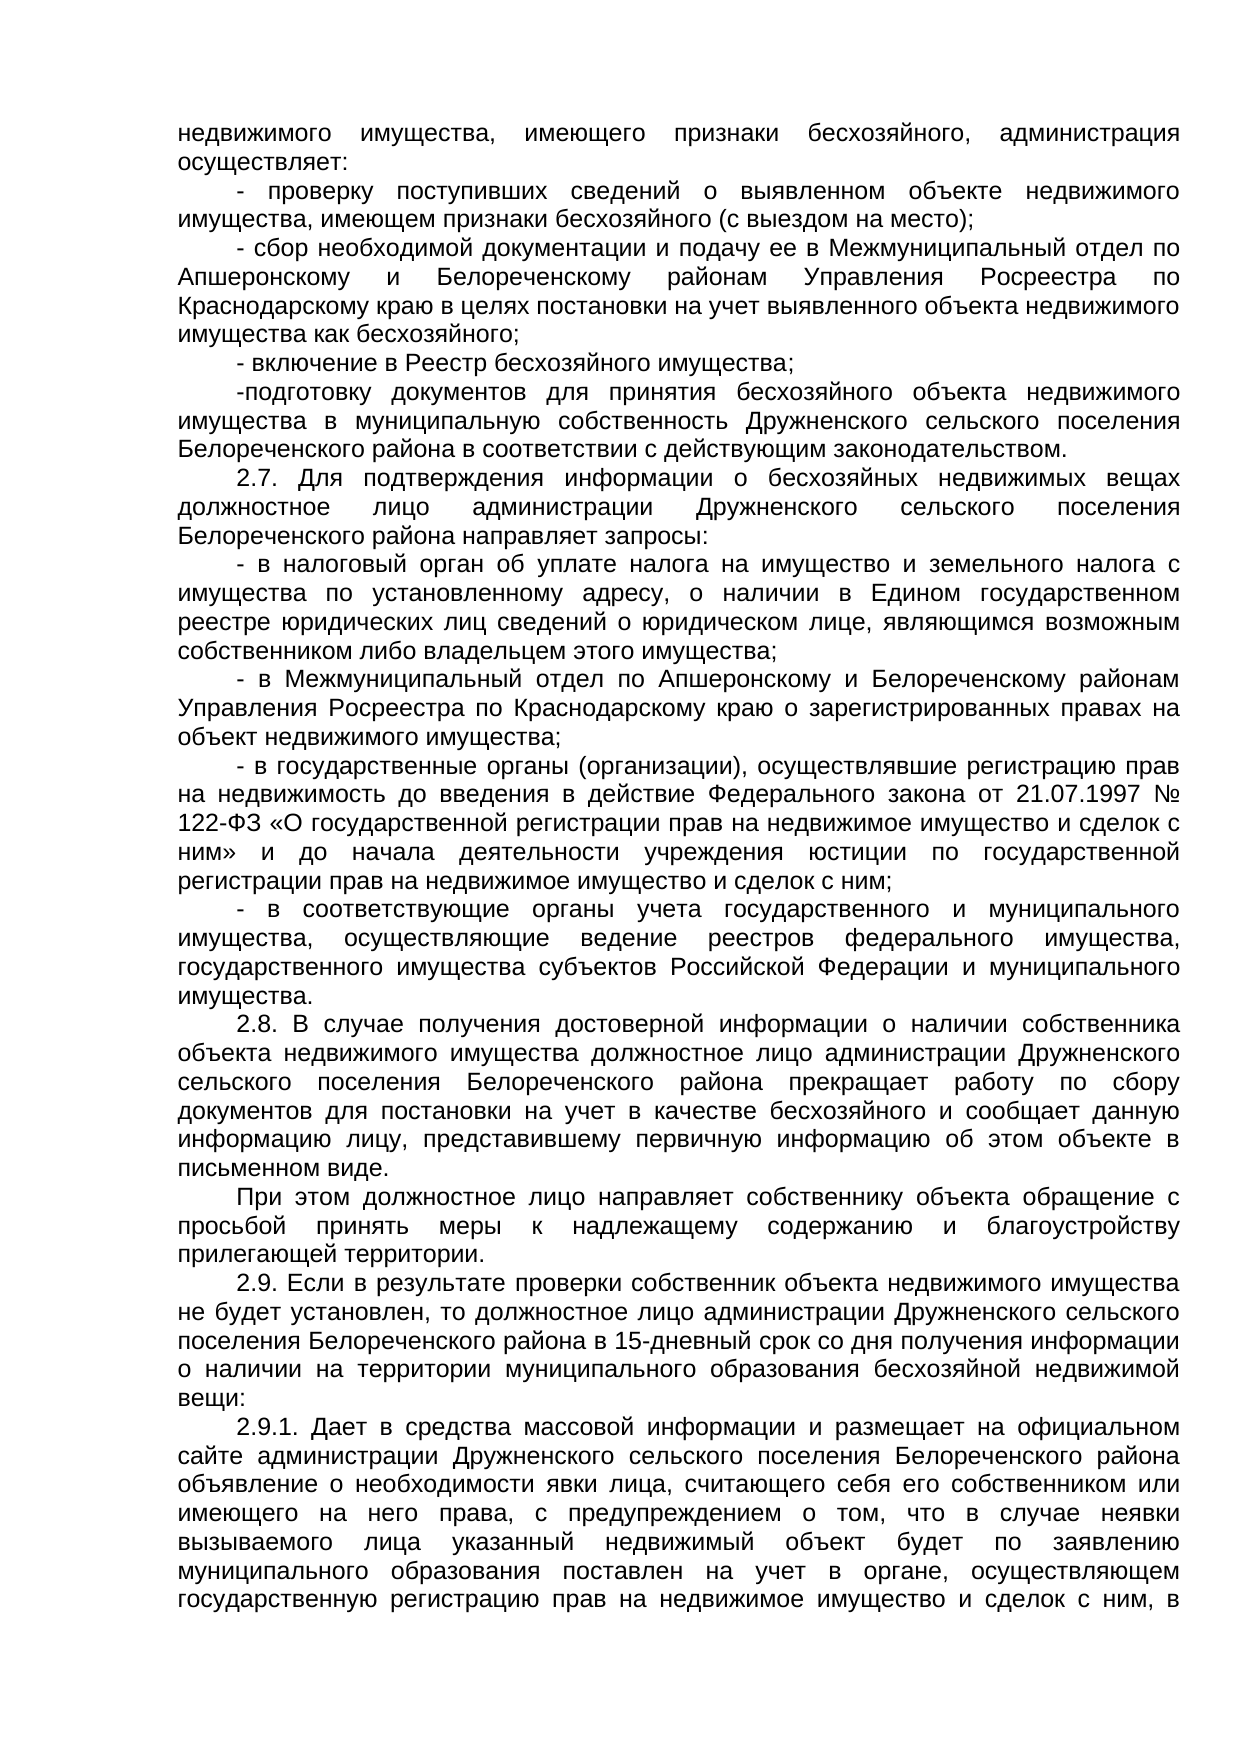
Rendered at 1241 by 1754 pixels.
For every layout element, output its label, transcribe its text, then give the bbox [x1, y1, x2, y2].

text - проверку поступивших сведений о выявленном объекте недвижимого имущества, имеющем признаки бесхозяйного (с выездом на место); [177, 176, 1181, 233]
text - в налоговый орган об уплате налога на имущество и земельного налога с имущества по установленному адресу, о наличии в Едином государственном реестре юридических лиц сведений о юридическом лице, являющимся возможным собственником либо владельцем этого имущества; [177, 549, 1181, 664]
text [177, 1412, 1181, 1613]
text - в Межмуниципальный отдел по Апшеронскому и Белореченскому районам Управления Росреестра по Краснодарскому краю о зарегистрированных правах на объект недвижимого имущества; [177, 664, 1181, 751]
text 2.7. Для подтверждения информации о бесхозяйных недвижимых вещах должностное лицо администрации Дружненского сельского поселения Белореченского района направляет запросы: [177, 463, 1181, 549]
text - сбор необходимой документации и подачу ее в Межмуниципальный отдел по Апшеронскому и Белореченскому районам Управления Росреестра по Краснодарскому краю в целях постановки на учет выявленного объекта недвижимого имущества как бесхозяйного; [177, 233, 1181, 348]
text При этом должностное лицо направляет собственнику объекта обращение с просьбой принять меры к надлежащему содержанию и благоустройству прилегающей территории. [177, 1182, 1181, 1268]
text - в соответствующие органы учета государственного и муниципального имущества, осуществляющие ведение реестров федерального имущества, государственного имущества субъектов Российской Федерации и муниципального имущества. [177, 894, 1181, 1009]
text -подготовку документов для принятия бесхозяйного объекта недвижимого имущества в муниципальную собственность Дружненского сельского поселения Белореченского района в соответствии с действующим законодательством. [177, 377, 1181, 463]
text - включение в Реестр бесхозяйного имущества; [177, 348, 1181, 377]
text 2.8. В случае получения достоверной информации о наличии собственника объекта недвижимого имущества должностное лицо администрации Дружненского сельского поселения Белореченского района прекращает работу по сбору документов для постановки на учет в качестве бесхозяйного и сообщает данную информацию лицу, представившему первичную информацию об этом объекте в письменном виде. [177, 1009, 1181, 1182]
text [177, 118, 1181, 176]
text 2.9. Если в результате проверки собственник объекта недвижимого имущества не будет установлен, то должностное лицо администрации Дружненского сельского поселения Белореченского района в 15-дневный срок со дня получения информации о наличии на территории муниципального образования бесхозяйной недвижимой вещи: [177, 1268, 1181, 1412]
text - в государственные органы (организации), осуществлявшие регистрацию прав на недвижимость до введения в действие Федерального закона от 21.07.1997 № 122-ФЗ «О государственной регистрации прав на недвижимое имущество и сделок с ним» и до начала деятельности учреждения юстиции по государственной регистрации прав на недвижимое имущество и сделок с ним; [177, 751, 1181, 894]
